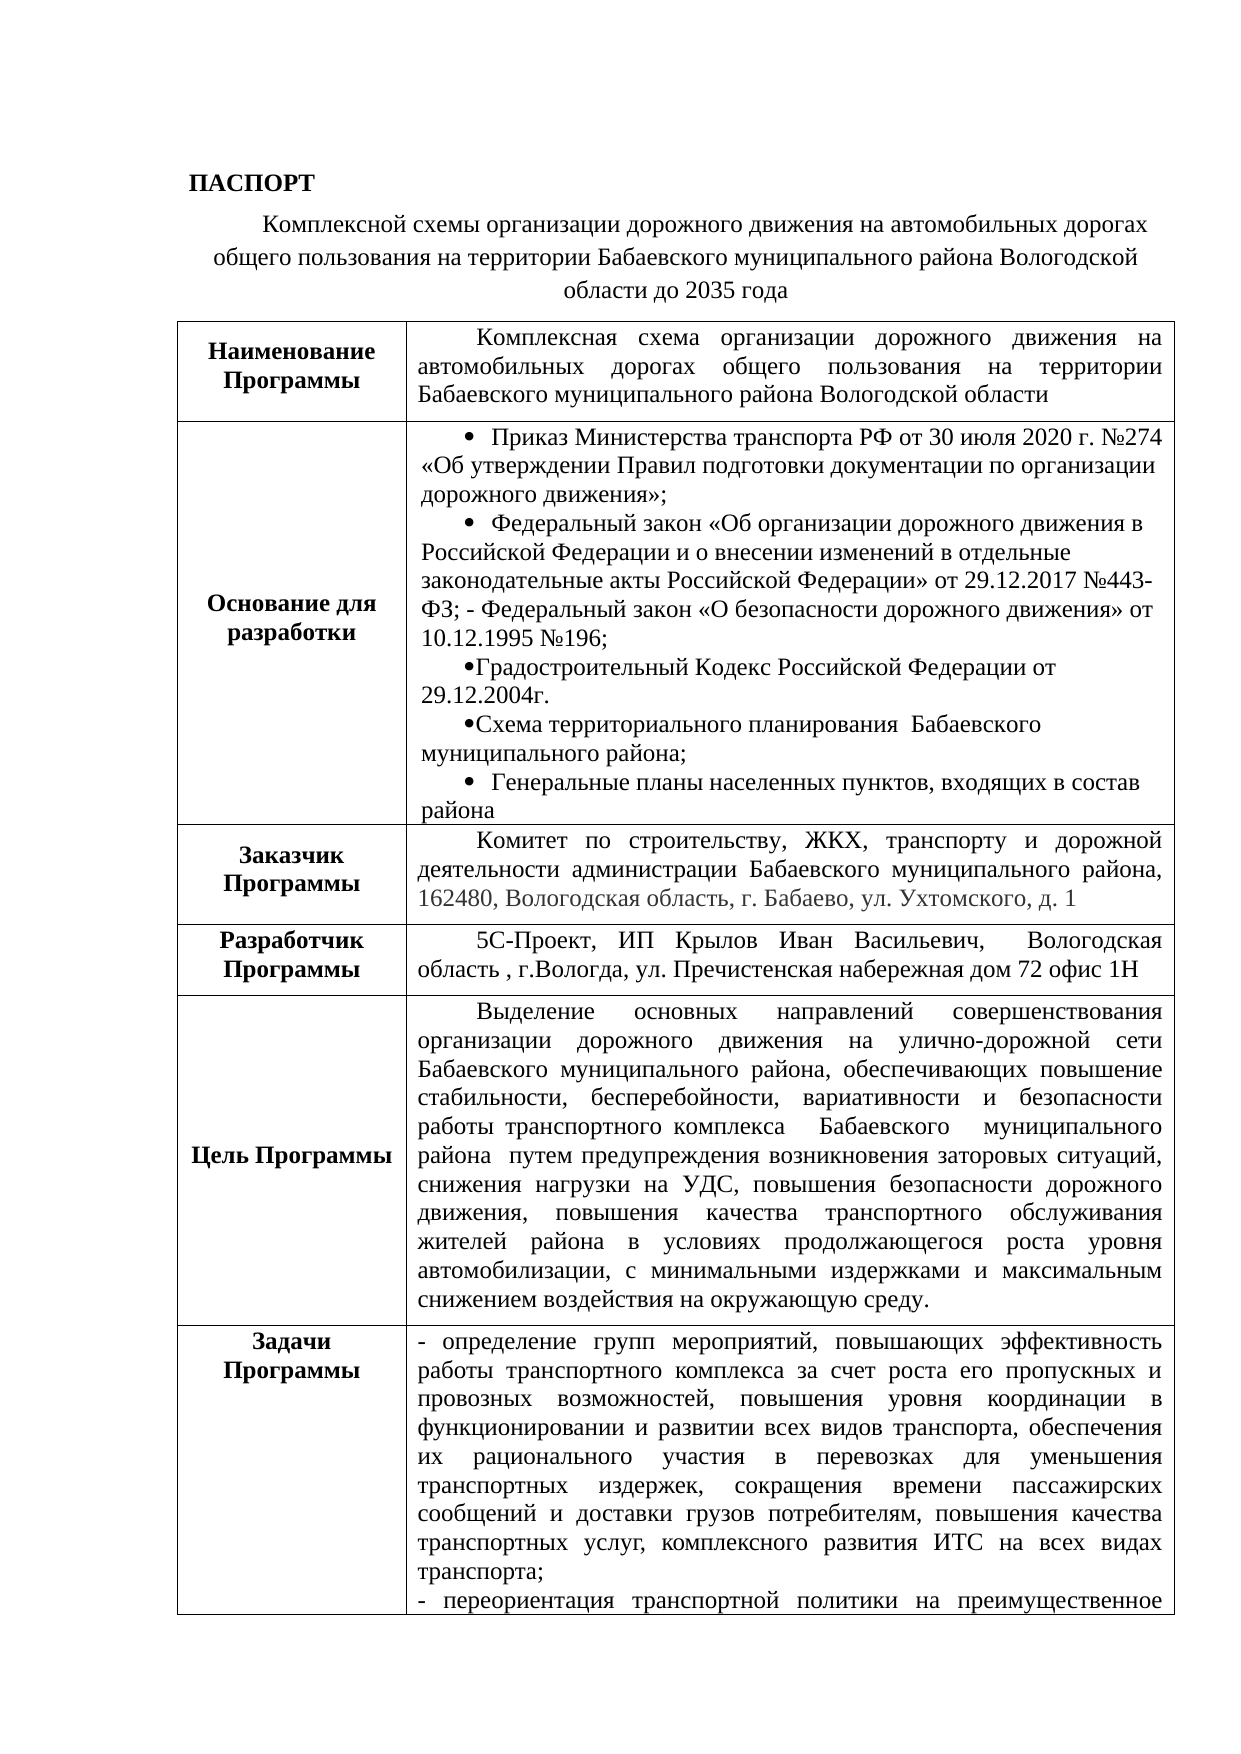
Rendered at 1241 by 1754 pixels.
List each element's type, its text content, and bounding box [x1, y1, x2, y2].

table_cell Разработчик Программы [178, 925, 406, 995]
table_cell Комплексная схема организации дорожного движения на автомобильных дорогах общего пользования на территории Бабаевского муниципального района Вологодской области [407, 322, 1174, 421]
table_cell Цель Программы [178, 996, 406, 1325]
table_cell Наименование Программы [178, 322, 406, 421]
table_cell Выделение основных направлений совершенствования организации дорожного движения на улично-дорожной сети Бабаевского муниципального района, обеспечивающих повышение стабильности, бесперебойности, вариативности и безопасности работы транспортного комплекса Бабаевского муниципального района путем предупреждения возникновения заторовых ситуаций, снижения нагрузки на УДС, повышения безопасности дорожного движения, повышения качества транспортного обслуживания жителей района в условиях продолжающегося роста уровня автомобилизации, с минимальными издержками и максимальным снижением воздействия на окружающую среду. [407, 996, 1174, 1325]
table_cell Комитет по строительству, ЖКХ, транспорту и дорожной деятельности администрации Бабаевского муниципального района, 162480, Вологодская область, г. Бабаево, ул. Ухтомского, д. 1 [407, 825, 1174, 924]
table_cell Основание для разработки [178, 422, 406, 824]
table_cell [407, 1326, 1174, 1613]
table_cell Задачи Программы [178, 1326, 406, 1613]
table_cell 5С-Проект, ИП Крылов Иван Васильевич, Вологодская область , г.Вологда, ул. Пречистенская набережная дом 72 офис 1Н [407, 925, 1174, 995]
table_header ПАСПОРТ Комплексной схемы организации дорожного движения на автомобильных дорогах общего пользования на территории Бабаевского муниципального района Вологодской области до 2035 года [177, 118, 1174, 321]
table_cell Заказчик Программы [178, 825, 406, 924]
table_cell Приказ Министерства транспорта РФ от 30 июля 2020 г. №274 «Об утверждении Правил подготовки документации по организации дорожного движения»; Федеральный закон «Об организации дорожного движения в Российской Федерации и о внесении изменений в отдельные законодательные акты Российской Федерации» от 29.12.2017 №443-ФЗ; - Федеральный закон «О безопасности дорожного движения» от 10.12.1995 №196; Градостроительный Кодекс Российской Федерации от 29.12.2004г. Схема территориального планирования Бабаевского муниципального района; Генеральные планы населенных пунктов, входящих в состав района [407, 422, 1174, 824]
